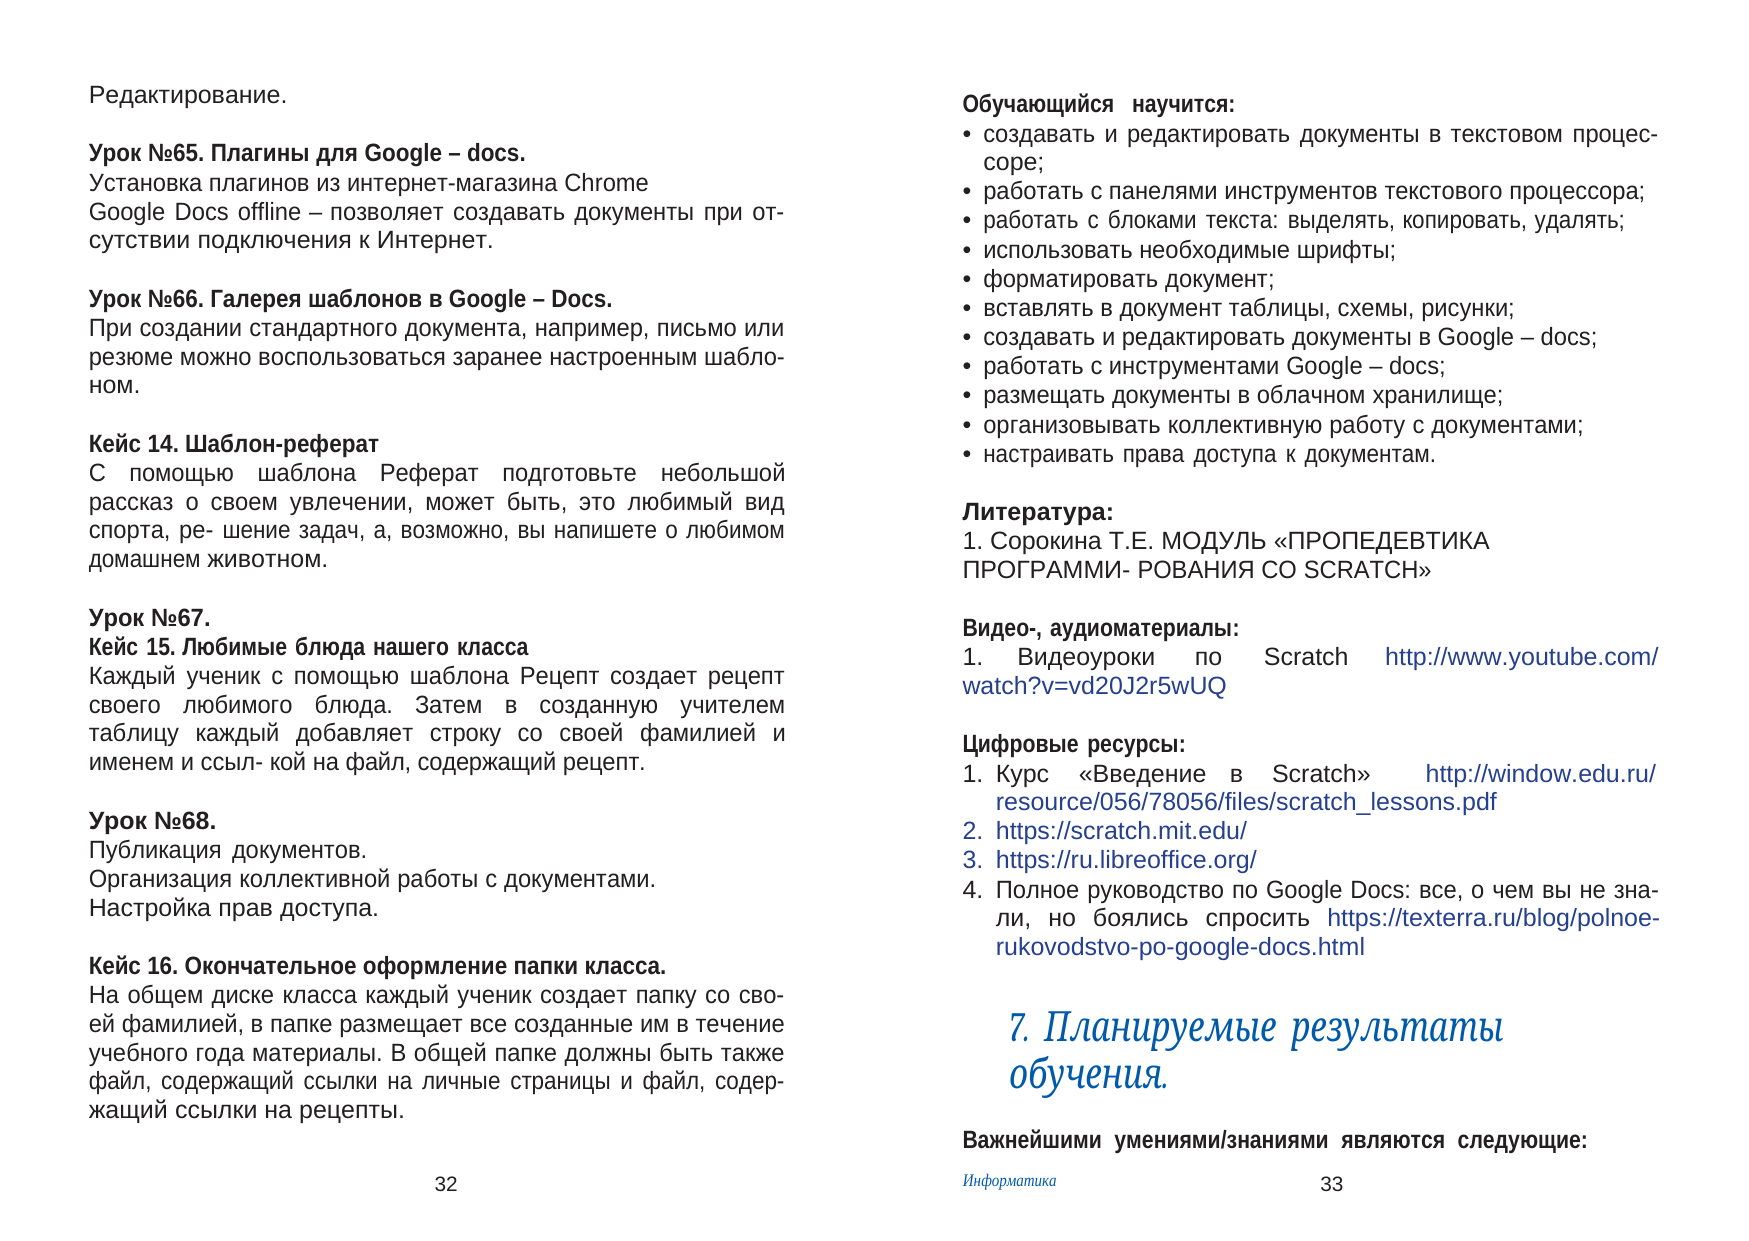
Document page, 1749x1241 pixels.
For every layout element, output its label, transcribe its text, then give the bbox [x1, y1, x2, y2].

list форматировать документ; [962, 264, 1674, 293]
text Кейс 15. Любимые блюда нашего класса [88, 632, 789, 661]
subtitle Кейс 16. Окончательное оформление папки класса. [88, 951, 789, 979]
text С помощью шаблона Реферат подготовьте небольшой рассказ о своем увлечении, может быть, это любимый вид спорта, ре- шение задач, а, возможно, вы напишете о любимом домашнем животном. [88, 458, 786, 573]
text Организация коллективной работы с документами. Настройка прав доступа. [88, 864, 719, 921]
list https://scratch.mit.edu/ [962, 816, 1674, 845]
list работать с инструментами Google – docs; [962, 351, 1674, 380]
list настраивать права доступа к документам. [962, 439, 1674, 468]
text Установка плагинов из интернет-магазина Chrome [88, 168, 789, 196]
list работать с панелями инструментов текстового процессора; [962, 176, 1674, 205]
subtitle Цифровые ресурсы: [962, 729, 1674, 758]
list работать с блоками текста: выделять, копировать, удалять; [962, 206, 1674, 234]
list создавать и редактировать документы в текстовом процес- соре; [962, 118, 1661, 176]
text Публикация документов. [88, 835, 789, 863]
subtitle Кейс 14. Шаблон-реферат [88, 429, 789, 457]
subtitle Урок №65. Плагины для Google – docs. [88, 138, 789, 167]
list размещать документы в облачном хранилище; [962, 381, 1674, 409]
list создавать и редактировать документы в Google – docs; [962, 322, 1674, 351]
text На общем диске класса каждый ученик создает папку со сво- ей фамилией, в папке размещает все созданные им в течение учебного года материалы. В общей папке должны быть также файл, содержащий ссылки на личные страницы и файл, содер- жащий ссылки на рецепты. [88, 980, 786, 1124]
list https://ru.libreoffice.org/ [962, 846, 1674, 874]
text 1. Сорокина Т.Е. МОДУЛЬ «ПРОПЕДЕВТИКА ПРОГРАММИ- РОВАНИЯ СО SCRATCH» [962, 526, 1661, 584]
list организовывать коллективную работу с документами; [962, 410, 1674, 438]
subtitle Литература: [962, 497, 1674, 526]
list вставлять в документ таблицы, схемы, рисунки; [962, 293, 1674, 322]
text При создании стандартного документа, например, письмо или резюме можно воспользоваться заранее настроенным шабло- ном. [88, 313, 786, 399]
text 1. Видеоуроки по Scratch http://www.youtube.com/ watch?v=vd20J2r5wUQ [962, 642, 1661, 700]
text Редактирование. [88, 80, 789, 109]
subtitle Обучающийся научится: [962, 89, 1674, 118]
list использовать необходимые шрифты; [962, 235, 1674, 263]
list Полное руководство по Google Docs: все, о чем вы не зна- ли, но боялись спросить https://texterra.ru/blog/polnoe- rukovodstvo-po-google-docs.html [962, 875, 1661, 961]
subtitle Урок №67. [88, 603, 789, 631]
text Google Docs offline – позволяет создавать документы при от- сутствии подключения к Интернет. [88, 197, 786, 254]
subtitle 7. Планируемые результаты обучения. [1009, 1003, 1674, 1099]
subtitle Урок №68. [88, 806, 789, 834]
text Каждый ученик с помощью шаблона Рецепт создает рецепт своего любимого блюда. Затем в созданную учителем таблицу каждый добавляет строку со своей фамилией и именем и ссыл- кой на файл, содержащий рецепт. [88, 661, 786, 776]
list Курс «Введение в Scratch» http://window.edu.ru/ resource/056/78056/files/scratch_lessons.pdf [962, 758, 1661, 816]
subtitle Урок №66. Галерея шаблонов в Google – Docs. [88, 284, 789, 312]
subtitle Видео-, аудиоматериалы: [962, 613, 1674, 642]
subtitle Важнейшими умениями/знаниями являются следующие: [962, 1125, 1674, 1154]
